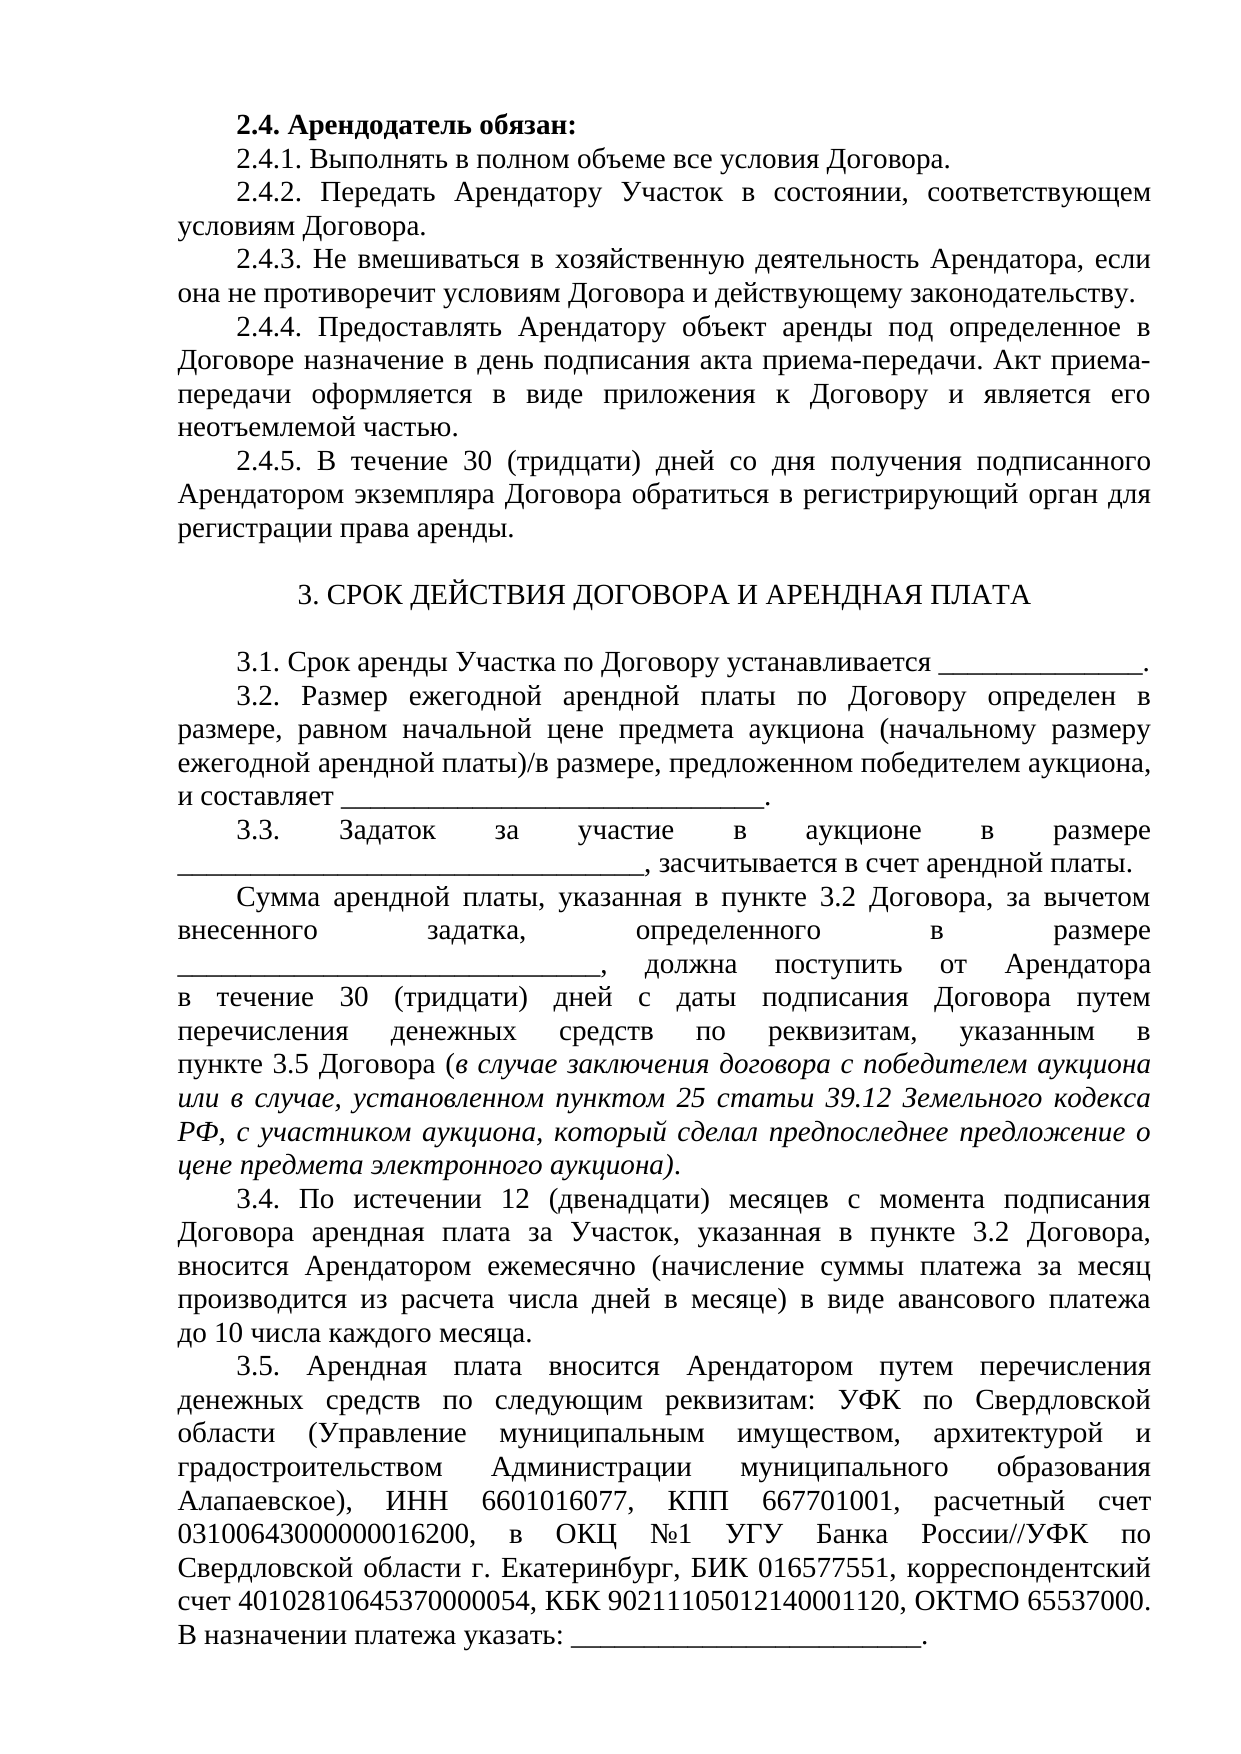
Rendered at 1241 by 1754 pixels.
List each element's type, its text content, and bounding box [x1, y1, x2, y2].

text 2.4.1. Выполнять в полном объеме все условия Договора. [177, 141, 1152, 174]
text Сумма арендной платы, указанная в пункте 3.2 Договора, за вычетом внесенного задатка, определенного в размере _____________________________, должна поступить от Арендатора в течение 30 (тридцати) дней с даты подписания Договора путем перечисления денежных средств по реквизитам, указанным в пункте 3.5 Договора (в случае заключения договора с победителем аукциона или в случае, установленном пунктом 25 статьи 39.12 Земельного кодекса РФ, с участником аукциона, который сделал предпоследнее предложение о цене предмета электронного аукциона). [177, 879, 1152, 1181]
text 3.1. Срок аренды Участка по Договору устанавливается ______________. [177, 644, 1152, 678]
text 2.4.5. В течение 30 (тридцати) дней со дня получения подписанного Арендатором экземпляра Договора обратиться в регистрирующий орган для регистрации права аренды. [177, 443, 1152, 543]
text 3.4. По истечении 12 (двенадцати) месяцев с момента подписания Договора арендная плата за Участок, указанная в пункте 3.2 Договора, вносится Арендатором ежемесячно (начисление суммы платежа за месяц производится из расчета числа дней в месяце) в виде авансового платежа до 10 числа каждого месяца. [177, 1181, 1152, 1348]
text 2.4.2. Передать Арендатору Участок в состоянии, соответствующем условиям Договора. [177, 174, 1152, 242]
text 2.4.4. Предоставлять Арендатору объект аренды под определенное в Договоре назначение в день подписания акта приема-передачи. Акт приема-передачи оформляется в виде приложения к Договору и является его неотъемлемой частью. [177, 309, 1152, 443]
text 3.2. Размер ежегодной арендной платы по Договору определен в размере, равном начальной цене предмета аукциона (начальному размеру ежегодной арендной платы)/в размере, предложенном победителем аукциона, и составляет _____________________________. [177, 678, 1152, 812]
text 2.4.3. Не вмешиваться в хозяйственную деятельность Арендатора, если она не противоречит условиям Договора и действующему законодательству. [177, 242, 1152, 309]
text 2.4. Арендодатель обязан: [177, 107, 1152, 141]
text 3.3. Задаток за участие в аукционе в размере ________________________________, засчитывается в счет арендной платы. [177, 812, 1152, 879]
text 3.5. Арендная плата вносится Арендатором путем перечисления денежных средств по следующим реквизитам: УФК по Свердловской области (Управление муниципальным имуществом, архитектурой и градостроительством Администрации муниципального образования Алапаевское), ИНН 6601016077, КПП 667701001, расчетный счет 03100643000000016200, в ОКЦ №1 УГУ Банка России//УФК по Свердловской области г. Екатеринбург, БИК 016577551, корреспондентский счет 40102810645370000054, КБК 90211105012140001120, ОКТМО 65537000. В назначении платежа указать: ________________________. [177, 1348, 1152, 1650]
text 3. СРОК ДЕЙСТВИЯ ДОГОВОРА И АРЕНДНАЯ ПЛАТА [177, 577, 1152, 611]
